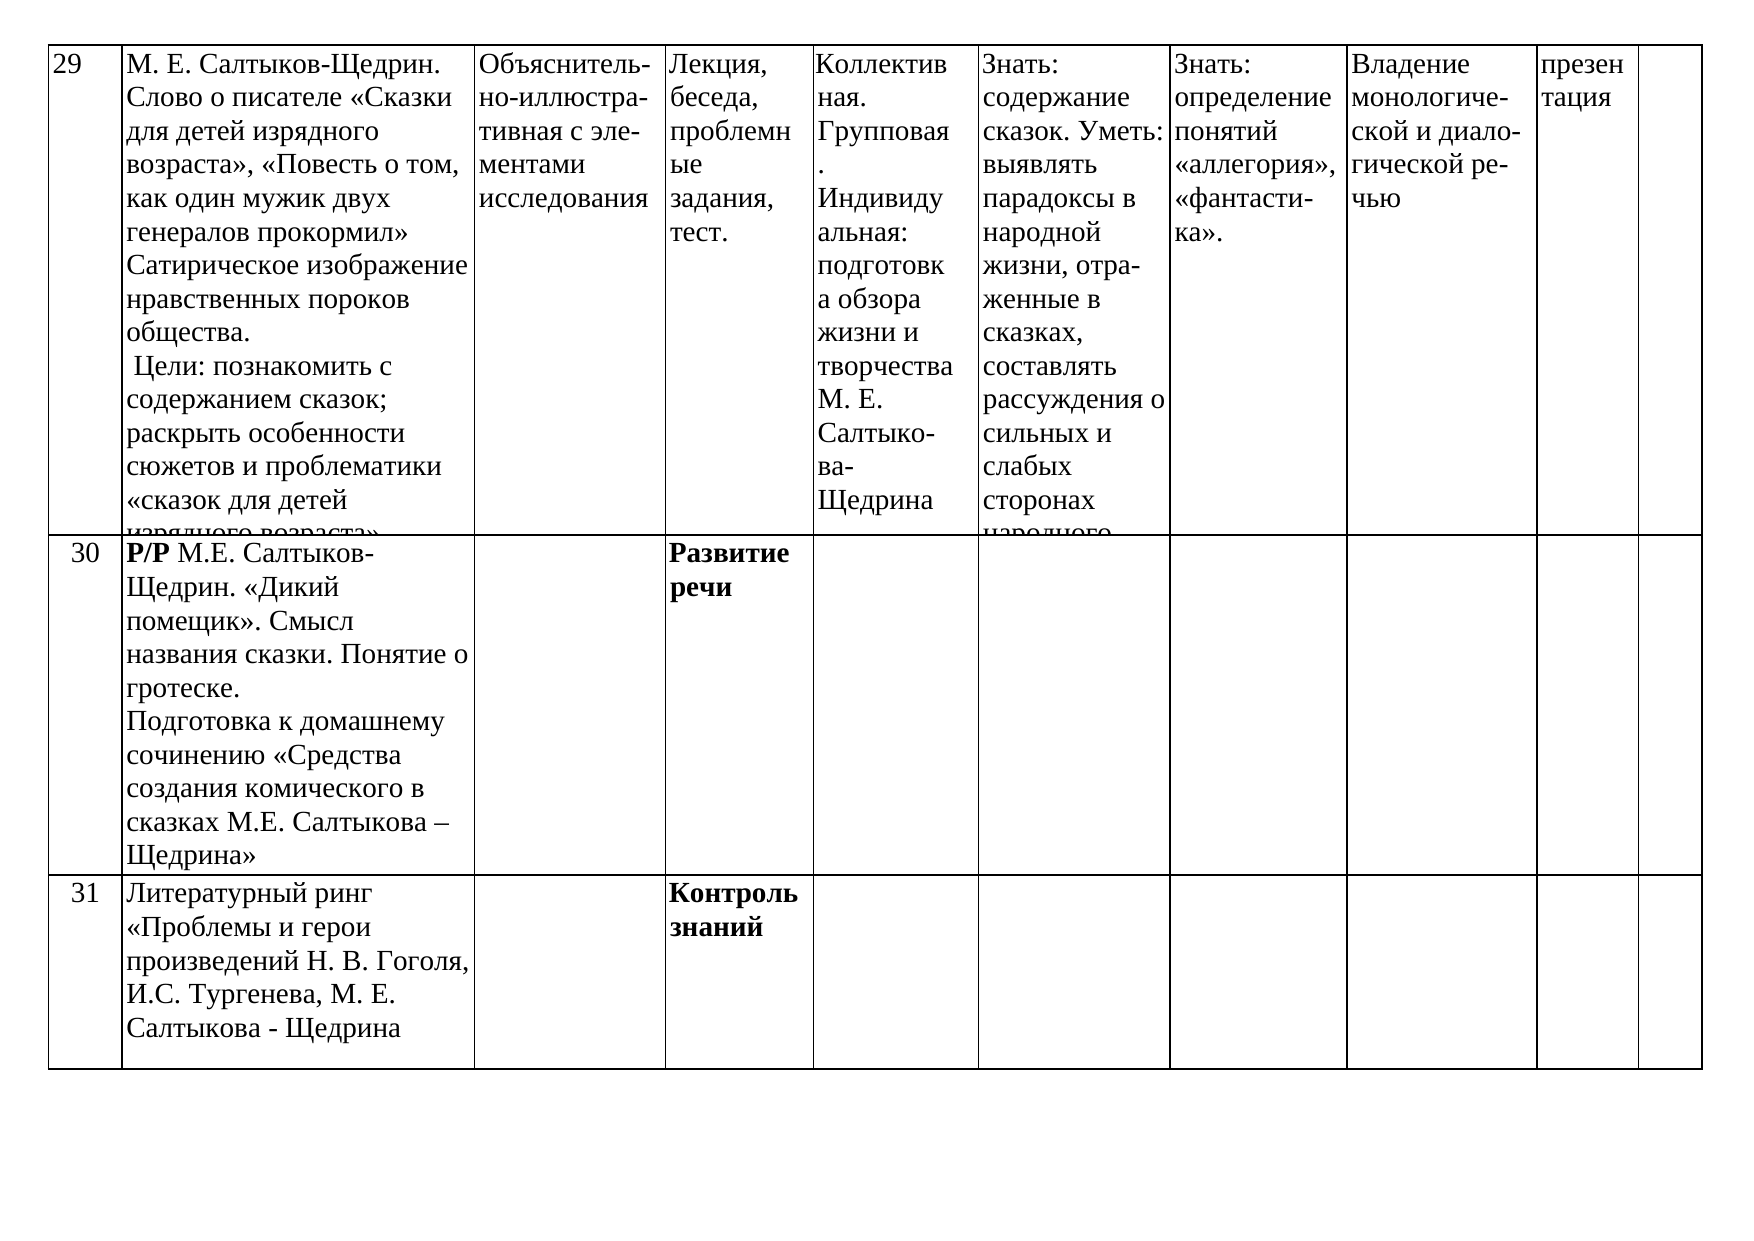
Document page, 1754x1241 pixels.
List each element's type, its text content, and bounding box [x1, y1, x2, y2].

table_cell [1171, 876, 1346, 1068]
table_cell [814, 536, 978, 874]
table_cell 29 [49, 46, 121, 534]
table_cell [1639, 536, 1701, 874]
table_cell 30 [49, 536, 121, 874]
table_cell [1538, 536, 1638, 874]
table_cell [1348, 536, 1536, 874]
table_cell [1348, 876, 1536, 1068]
table_cell [1171, 536, 1346, 874]
table_cell М. Е. Салтыков-Щедрин. Слово о писателе «Сказки для детей изрядного возраста», «Повесть о том, как один мужик двух генералов прокормил» Сатирическое изображение нравственных пороков общества. Цели: познакомить с содержанием сказок; раскрыть особенности сюжетов и проблематики «сказок для детей изрядного возраста» [123, 46, 474, 534]
table_cell Знать: определение понятий «аллегория», «фантастика». [1171, 46, 1346, 534]
table_cell [475, 876, 665, 1068]
table_cell Р/Р М.Е. Салтыков-Щедрин. «Дикий помещик». Смысл названия сказки. Понятие о гротеске. Подготовка к домашнему сочинению «Средства создания комического в сказках М.Е. Салтыкова – Щедрина» [123, 536, 474, 874]
table_cell Объяснительно-иллюстративная с элементами исследования [475, 46, 665, 534]
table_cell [1348, 46, 1536, 534]
table_cell [1538, 876, 1638, 1068]
table_cell Развитие речи [666, 536, 813, 874]
table_cell Коллективная. Групповая. Индивидуальная: подготовка обзора жизни и творчества М. Е. Салтыкова-Щедрина [814, 46, 978, 534]
table_cell [979, 536, 1169, 874]
table_cell 31 [49, 876, 121, 1068]
table_cell [814, 876, 978, 1068]
table_cell [475, 536, 665, 874]
table_cell Контроль знаний [666, 876, 813, 1068]
table_cell [1639, 46, 1701, 534]
table_cell Лекция, беседа, проблемные задания, тест. [666, 46, 813, 534]
table_cell [979, 876, 1169, 1068]
table_cell Литературный ринг «Проблемы и герои произведений Н. В. Гоголя, И.С. Тургенева, М. Е. Салтыкова - Щедрина [123, 876, 474, 1068]
table_cell презентация [1538, 46, 1638, 534]
table_cell [1639, 876, 1701, 1068]
